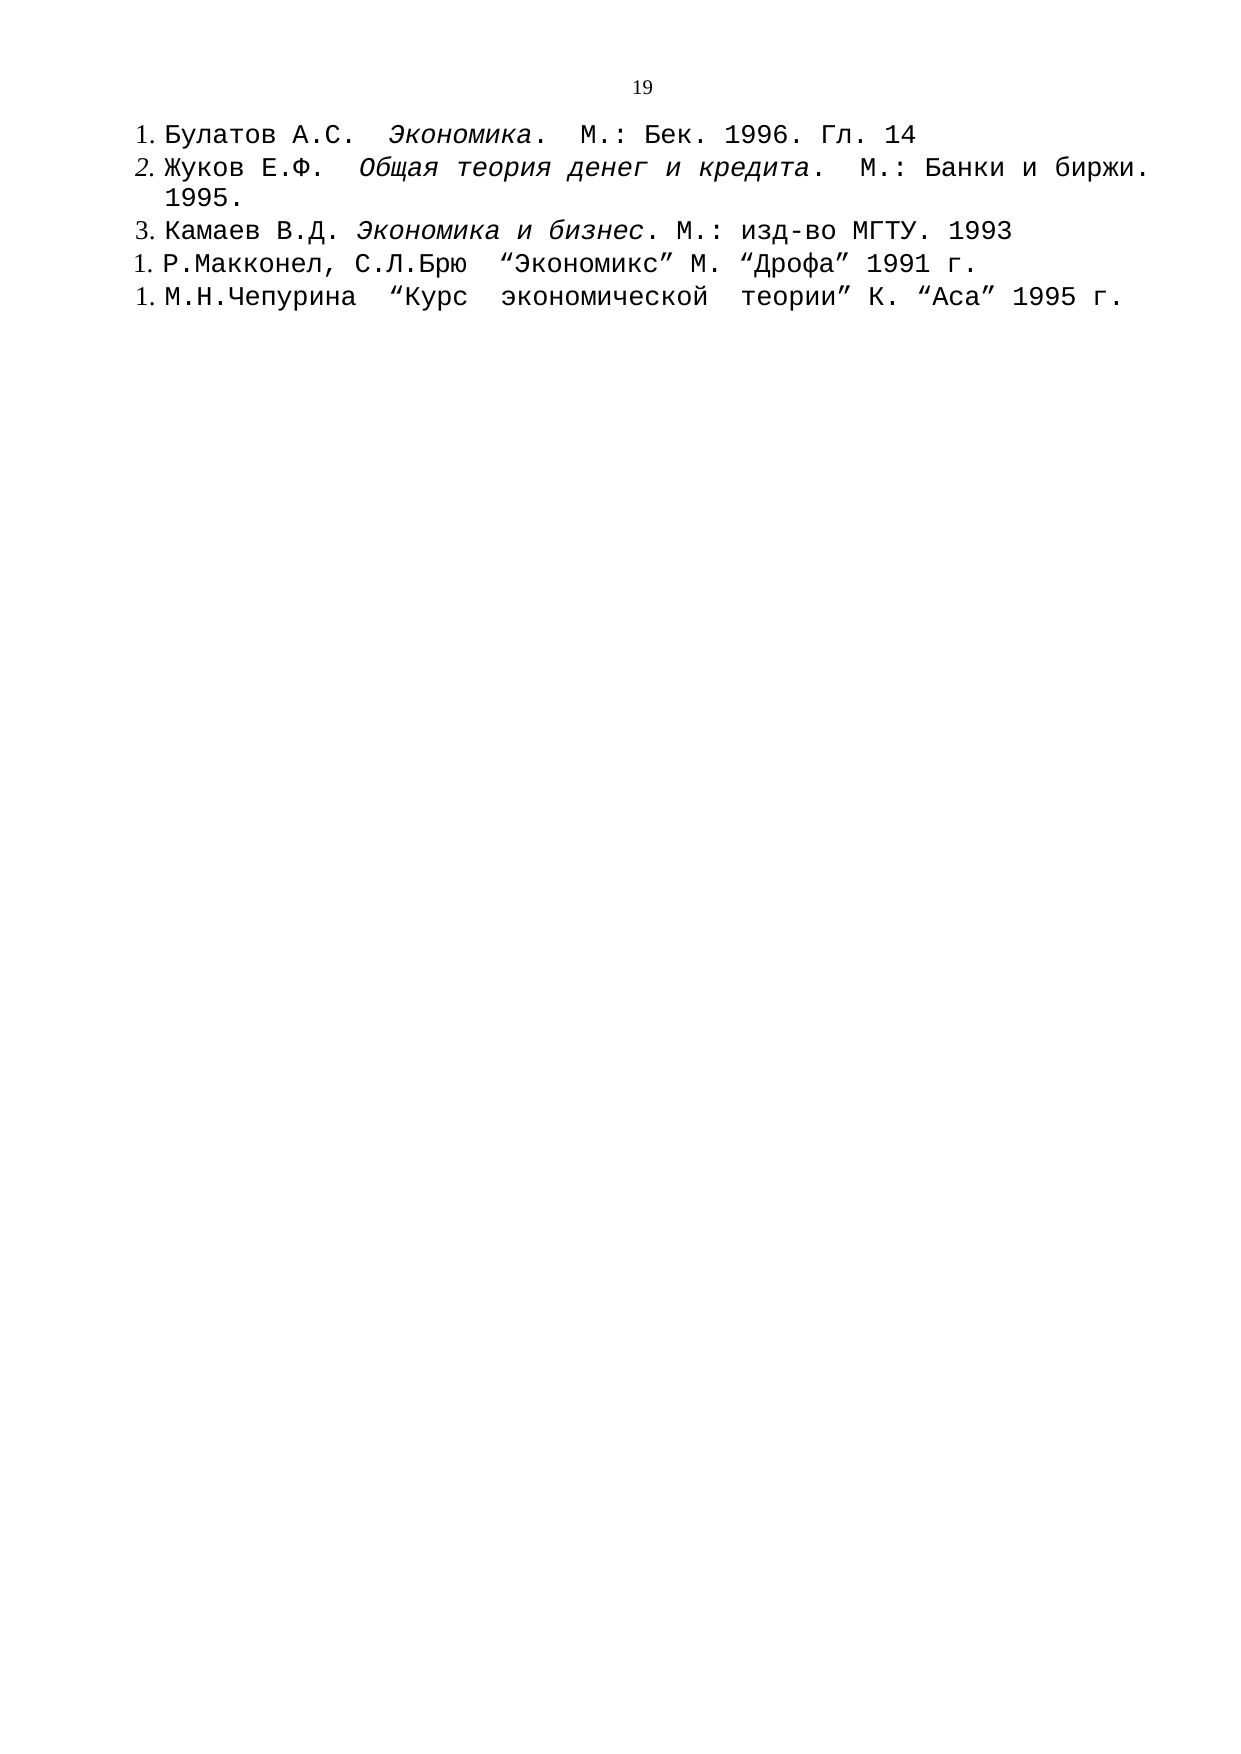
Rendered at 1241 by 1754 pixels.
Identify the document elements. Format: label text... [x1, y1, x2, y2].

list М.Н.Чепурина “Курс экономической теории” К. “Аса” 1995 г. [135, 281, 1151, 314]
list Жуков Е.Ф. Общая теория денег и кредита. М.: Банки и биржи. 1995. [135, 151, 1151, 215]
list Р.Макконел, С.Л.Брю “Экономикс” М. “Дрофа” 1991 г. [133, 248, 1152, 281]
list Булатов А.С. Экономика. М.: Бек. 1996. Гл. 14 [135, 118, 1151, 151]
list Камаев В.Д. Экономика и бизнес. М.: изд-во МГТУ. 1993 [135, 215, 1151, 248]
